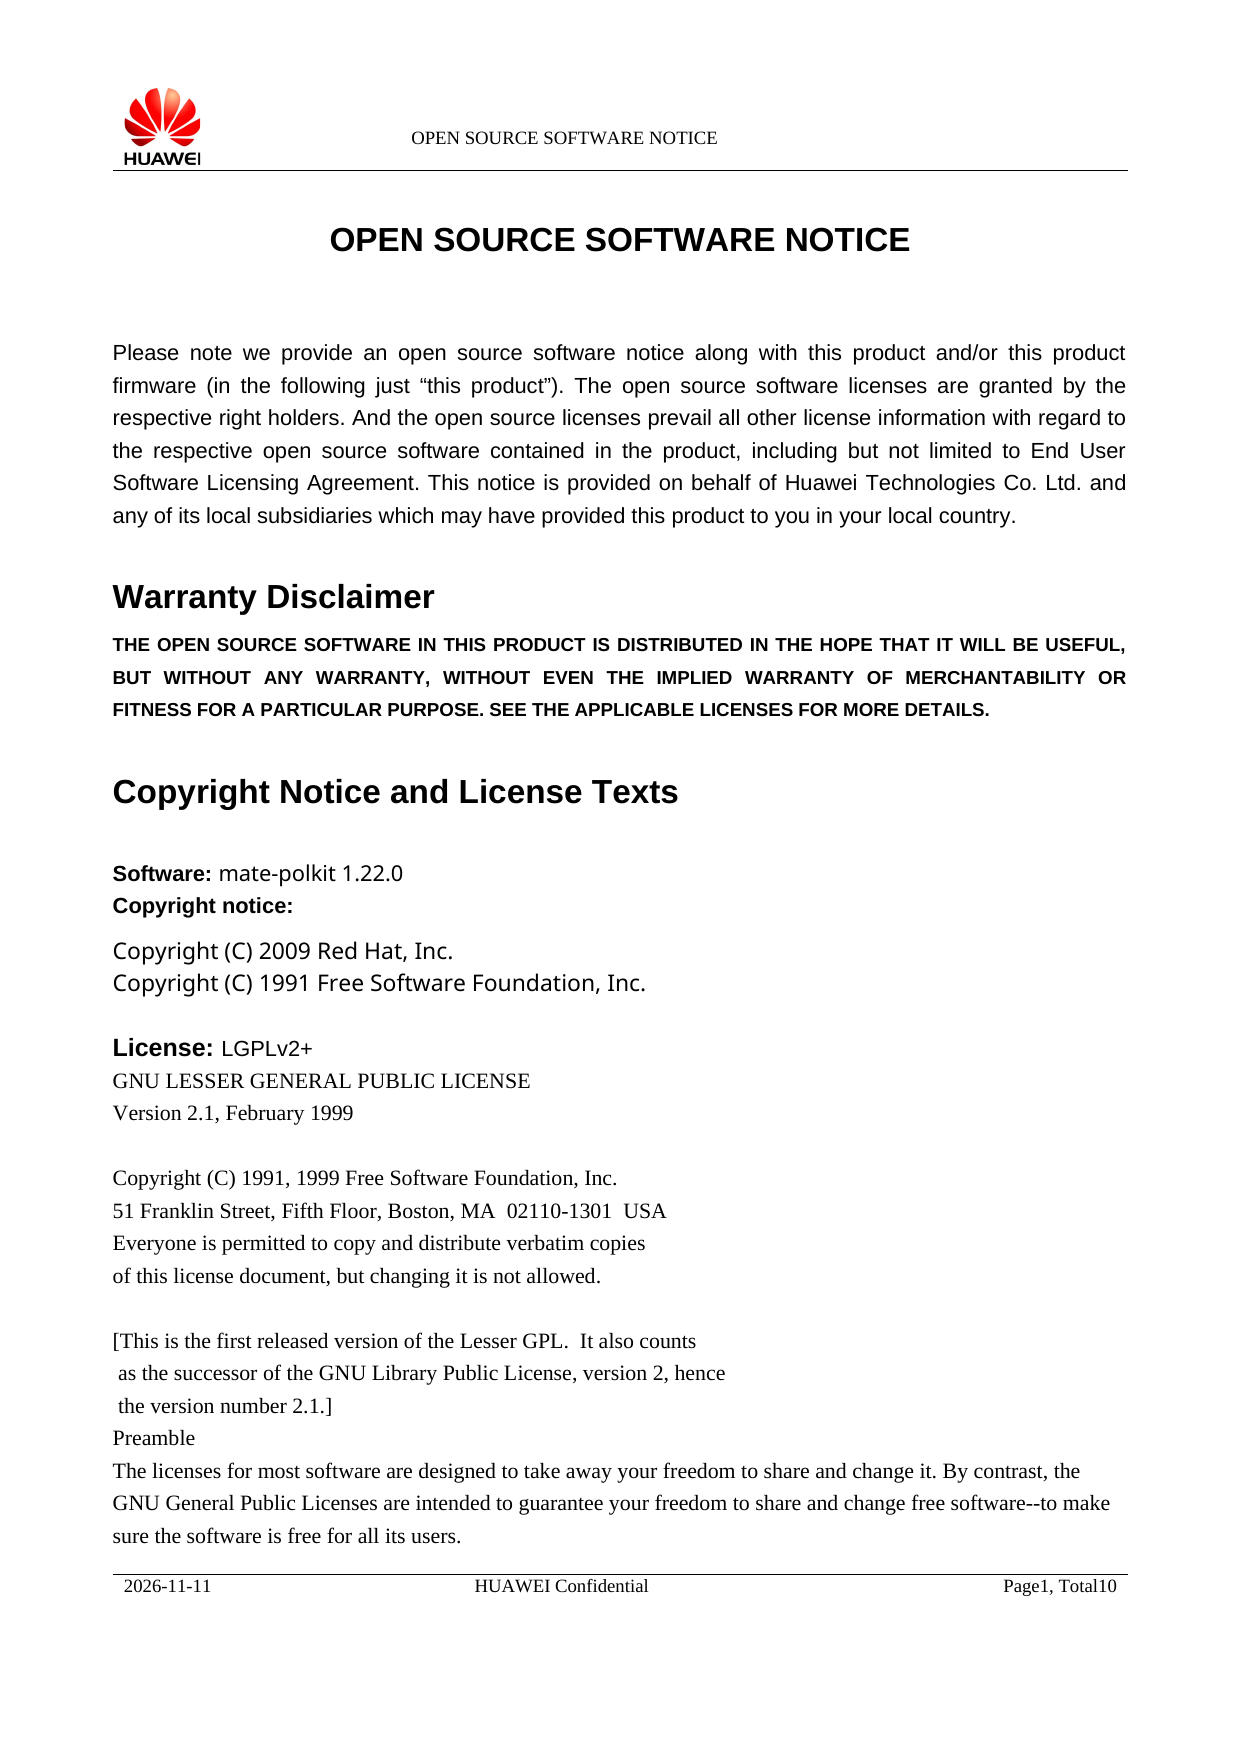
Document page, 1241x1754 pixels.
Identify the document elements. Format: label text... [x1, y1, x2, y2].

text The open source software in this product is distributed in the hope that it will be useful, but WITHOUT ANY WARRANTY, without even the implied warranty of MERCHANTABILITY or FITNESS FOR A PARTICULAR PURPOSE. See the applicable licenses for more details. [112, 629, 1128, 726]
text Please note we provide an open source software notice along with this product and/or this product firmware (in the following just “this product”). The open source software licenses are granted by the respective right holders. And the open source licenses prevail all other license information with regard to the respective open source software contained in the product, including but not limited to End User Software Licensing Agreement. This notice is provided on behalf of Huawei Technologies Co. Ltd. and any of its local subsidiaries which may have provided this product to you in your local country. [112, 336, 1128, 531]
text Copyright (C) 2009 Red Hat, Inc. [112, 934, 1128, 966]
text License: LGPLv2+ [112, 1031, 1128, 1064]
picture [124, 88, 201, 165]
text OPEN SOURCE SOFTWARE NOTICE [112, 206, 1128, 271]
text Copyright notice: [112, 889, 1128, 921]
text Copyright Notice and License Texts [112, 759, 1128, 824]
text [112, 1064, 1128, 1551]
text Warranty Disclaimer [112, 564, 1128, 629]
title Software: mate-polkit 1.22.0 [112, 856, 1128, 889]
text Copyright (C) 1991 Free Software Foundation, Inc. [112, 966, 1128, 999]
